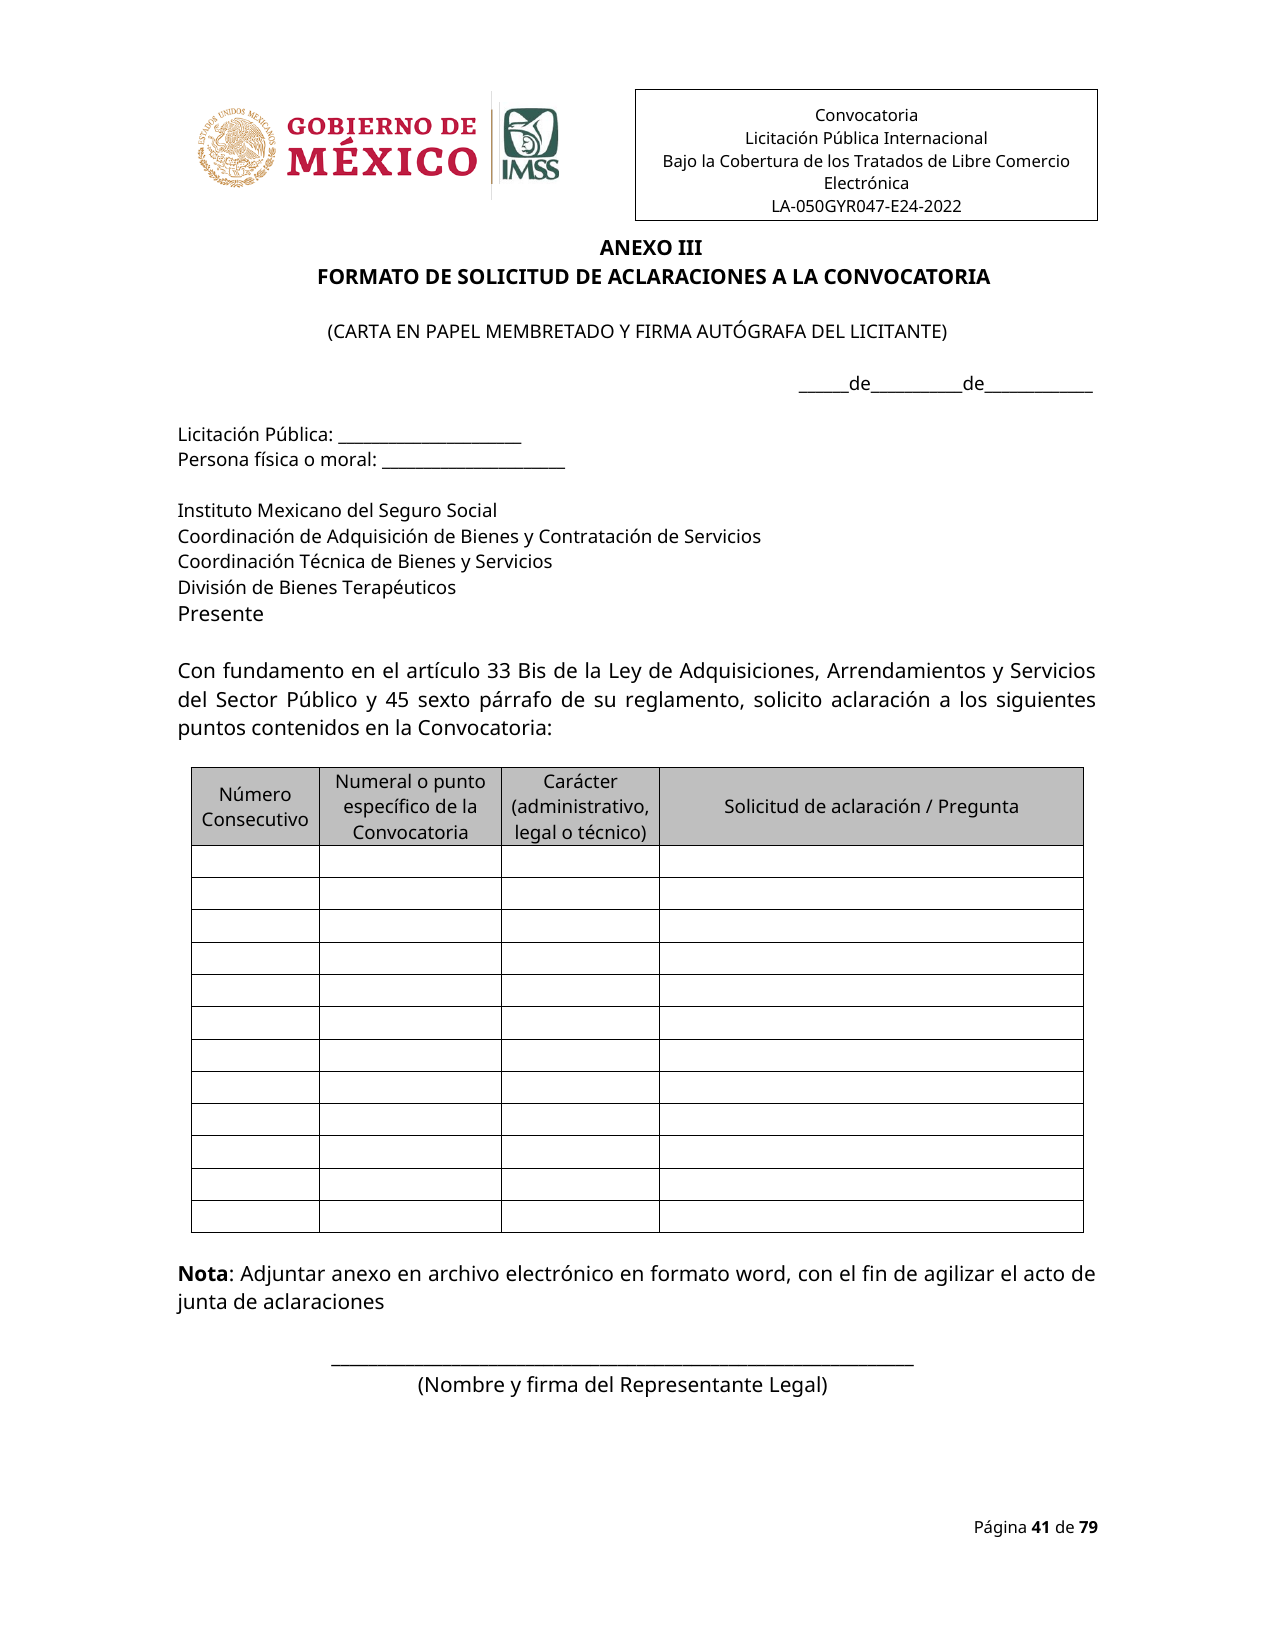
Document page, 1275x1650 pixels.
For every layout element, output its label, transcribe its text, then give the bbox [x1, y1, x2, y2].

table_cell [320, 1040, 501, 1071]
text Coordinación Técnica de Bienes y Servicios [177, 548, 1078, 574]
table_cell [502, 910, 659, 942]
table_header Número Consecutivo [192, 768, 319, 845]
table_cell [320, 910, 501, 942]
table_header Carácter (administrativo, legal o técnico) [502, 768, 659, 845]
table_cell [192, 1040, 319, 1071]
picture [188, 91, 560, 200]
text Coordinación de Adquisición de Bienes y Contratación de Servicios [177, 523, 1078, 548]
text ______de___________de_____________ [177, 370, 1093, 395]
table_cell [502, 1169, 659, 1200]
table_cell [660, 943, 1083, 974]
table_cell [660, 1201, 1083, 1232]
table_cell [192, 846, 319, 877]
table_cell [192, 1104, 319, 1135]
table_cell [660, 846, 1083, 877]
table_cell [192, 910, 319, 942]
table_cell [502, 878, 659, 909]
table_cell [502, 1040, 659, 1071]
table_cell [192, 1136, 319, 1168]
table_cell [660, 878, 1083, 909]
text (CARTA EN PAPEL MEMBRETADO Y FIRMA AUTÓGRAFA DEL LICITANTE) [177, 319, 1098, 344]
table_cell [320, 1104, 501, 1135]
table_cell [320, 1201, 501, 1232]
table_cell [192, 1201, 319, 1232]
text Persona física o moral: ______________________ [177, 446, 1098, 472]
table_cell [320, 943, 501, 974]
table_cell [502, 1072, 659, 1103]
table_cell [502, 1104, 659, 1135]
table_cell [502, 1007, 659, 1038]
table_cell [320, 1169, 501, 1200]
table_cell [660, 1104, 1083, 1135]
table_cell [660, 910, 1083, 942]
table_cell [660, 1040, 1083, 1071]
text Presente [177, 599, 1098, 628]
subtitle ANEXO III FORMATO DE SOLICITUD DE ACLARACIONES A LA CONVOCATORIA [215, 233, 1093, 290]
table_cell [320, 1136, 501, 1168]
table_cell [502, 1201, 659, 1232]
table_cell [320, 878, 501, 909]
table_cell [502, 846, 659, 877]
table_cell [660, 1136, 1083, 1168]
text Nota: Adjuntar anexo en archivo electrónico en formato word, con el fin de agilizar el acto de junta de aclaraciones [177, 1259, 1098, 1316]
table_cell [192, 1072, 319, 1103]
table_cell [502, 943, 659, 974]
table_cell [192, 975, 319, 1006]
table_header Solicitud de aclaración / Pregunta [660, 768, 1083, 845]
table_cell [660, 1169, 1083, 1200]
table_cell [320, 846, 501, 877]
table_cell [320, 975, 501, 1006]
table_header Numeral o punto específico de la Convocatoria [320, 768, 501, 845]
text División de Bienes Terapéuticos [177, 574, 1078, 599]
text Instituto Mexicano del Seguro Social [177, 497, 1078, 523]
text Licitación Pública: ______________________ [177, 421, 1098, 446]
table_cell [502, 1136, 659, 1168]
text _______________________________________________________________ [148, 1341, 1098, 1370]
table_cell [320, 1072, 501, 1103]
table_cell [660, 1072, 1083, 1103]
text (Nombre y firma del Representante Legal) [148, 1370, 1098, 1398]
table_cell [192, 943, 319, 974]
table_cell [192, 1007, 319, 1038]
table_cell [660, 975, 1083, 1006]
text Con fundamento en el artículo 33 Bis de la Ley de Adquisiciones, Arrendamientos y Servicios del Sector Público y 45 sexto párrafo de su reglamento, solicito aclaración a los siguientes puntos contenidos en la Convocatoria: [177, 656, 1098, 742]
table_cell [502, 975, 659, 1006]
table_cell [660, 1007, 1083, 1038]
table_cell [192, 1169, 319, 1200]
table_cell [192, 878, 319, 909]
table_cell [320, 1007, 501, 1038]
